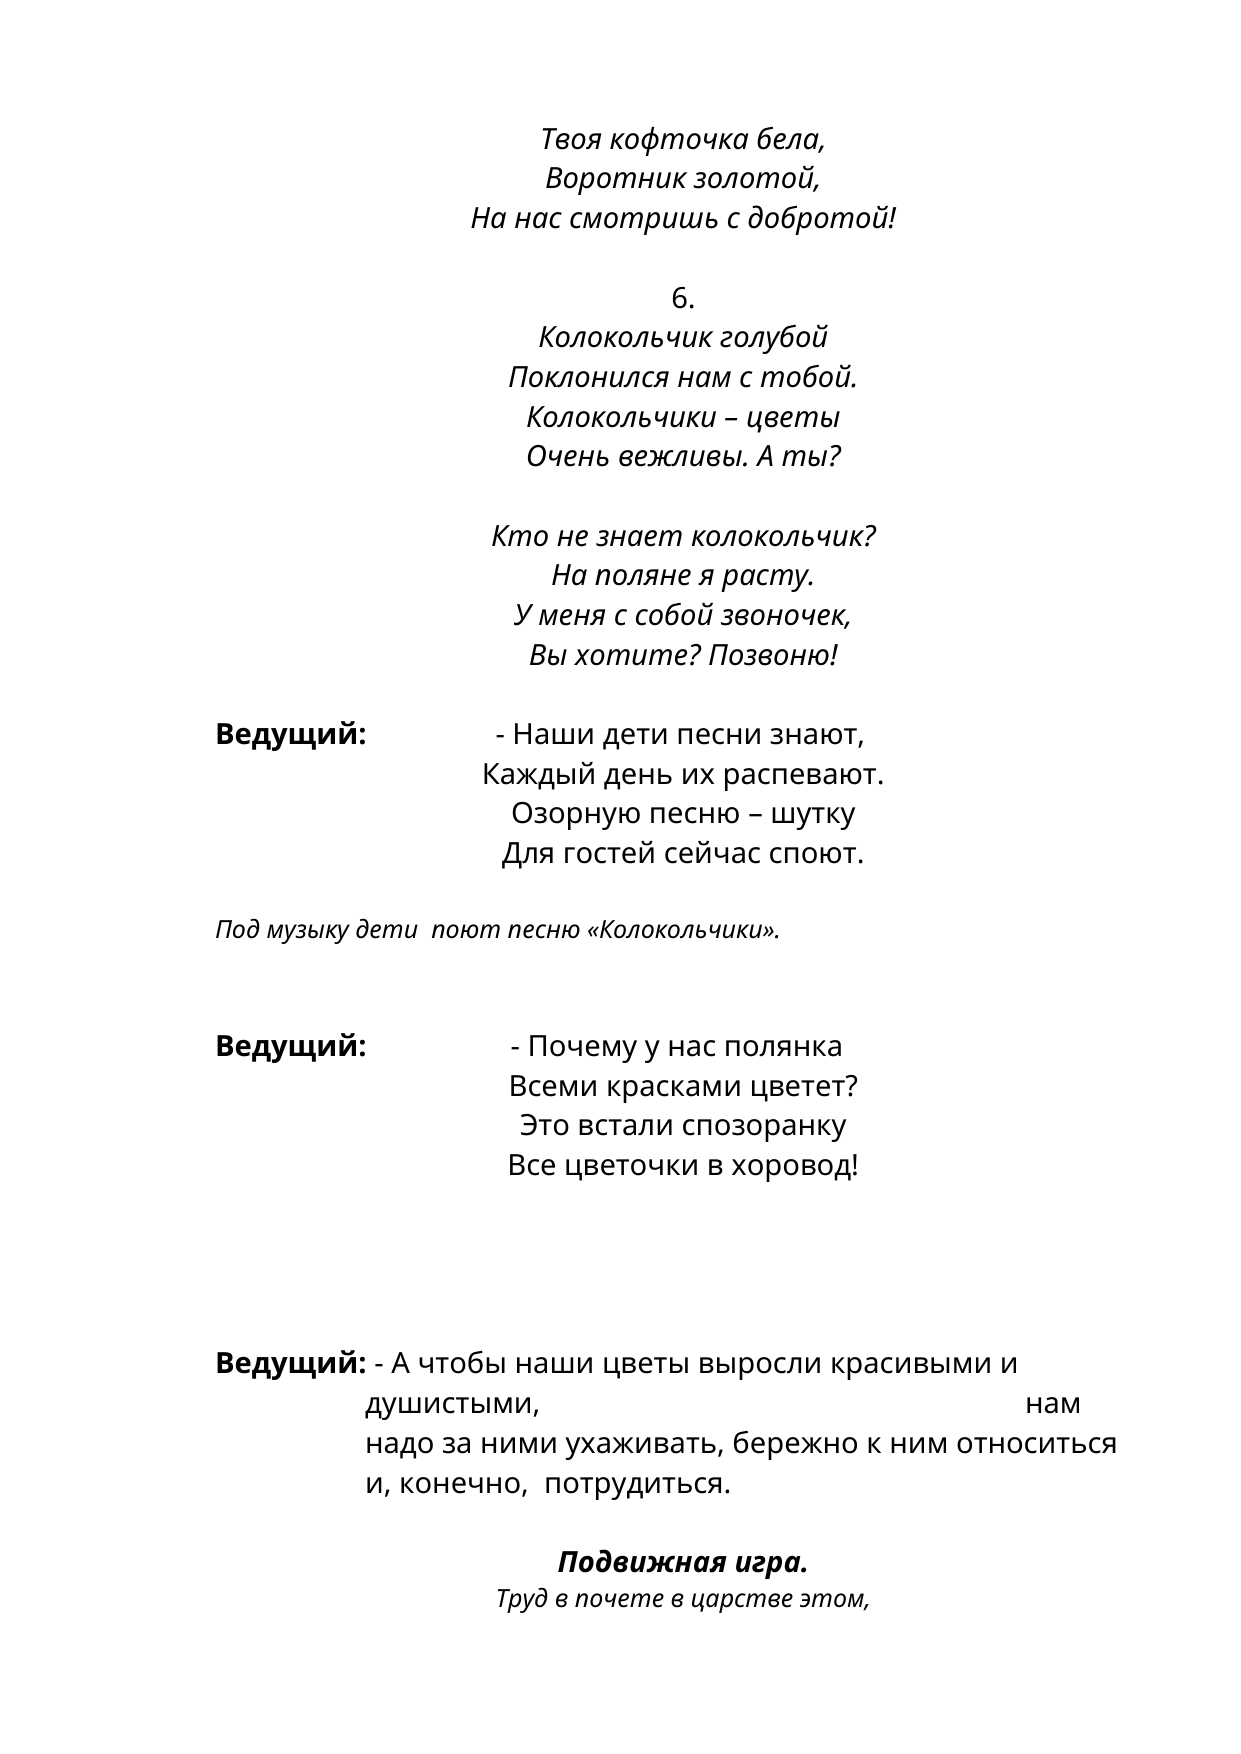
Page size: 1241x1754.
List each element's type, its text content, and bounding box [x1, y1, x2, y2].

text Подвижная игра. [215, 1541, 1152, 1581]
text Под музыку дети поют песню «Колокольчики». [215, 912, 1152, 946]
text Колокольчик голубой [215, 317, 1152, 356]
text Все цветочки в хоровод! [215, 1144, 1152, 1184]
text Вы хотите? Позвоню! [215, 634, 1152, 674]
text Воротник золотой, [215, 158, 1152, 197]
text Твоя кофточка бела, [215, 118, 1152, 158]
text Очень вежливы. А ты? [215, 436, 1152, 475]
text Ведущий: - Наши дети песни знают, [215, 713, 1152, 753]
text 6. [215, 277, 1152, 317]
text Каждый день их распевают. [215, 753, 1152, 793]
text Кто не знает колокольчик? [215, 515, 1152, 555]
text Это встали спозоранку [215, 1105, 1152, 1144]
text Ведущий: - А чтобы наши цветы выросли красивыми и душистыми, нам надо за ними ухаживать, бережно к ним относиться и, конечно, потрудиться. [215, 1343, 1152, 1502]
text Поклонился нам с тобой. [215, 356, 1152, 396]
text Озорную песню – шутку [215, 793, 1152, 832]
text Ведущий: - Почему у нас полянка [215, 1025, 1152, 1065]
text Труд в почете в царстве этом, [215, 1581, 1152, 1615]
text У меня с собой звоночек, [215, 594, 1152, 634]
text На поляне я расту. [215, 555, 1152, 594]
text Для гостей сейчас споют. [215, 832, 1152, 872]
text Колокольчики – цветы [215, 396, 1152, 436]
text Всеми красками цветет? [215, 1065, 1152, 1105]
text На нас смотришь с добротой! [215, 197, 1152, 237]
